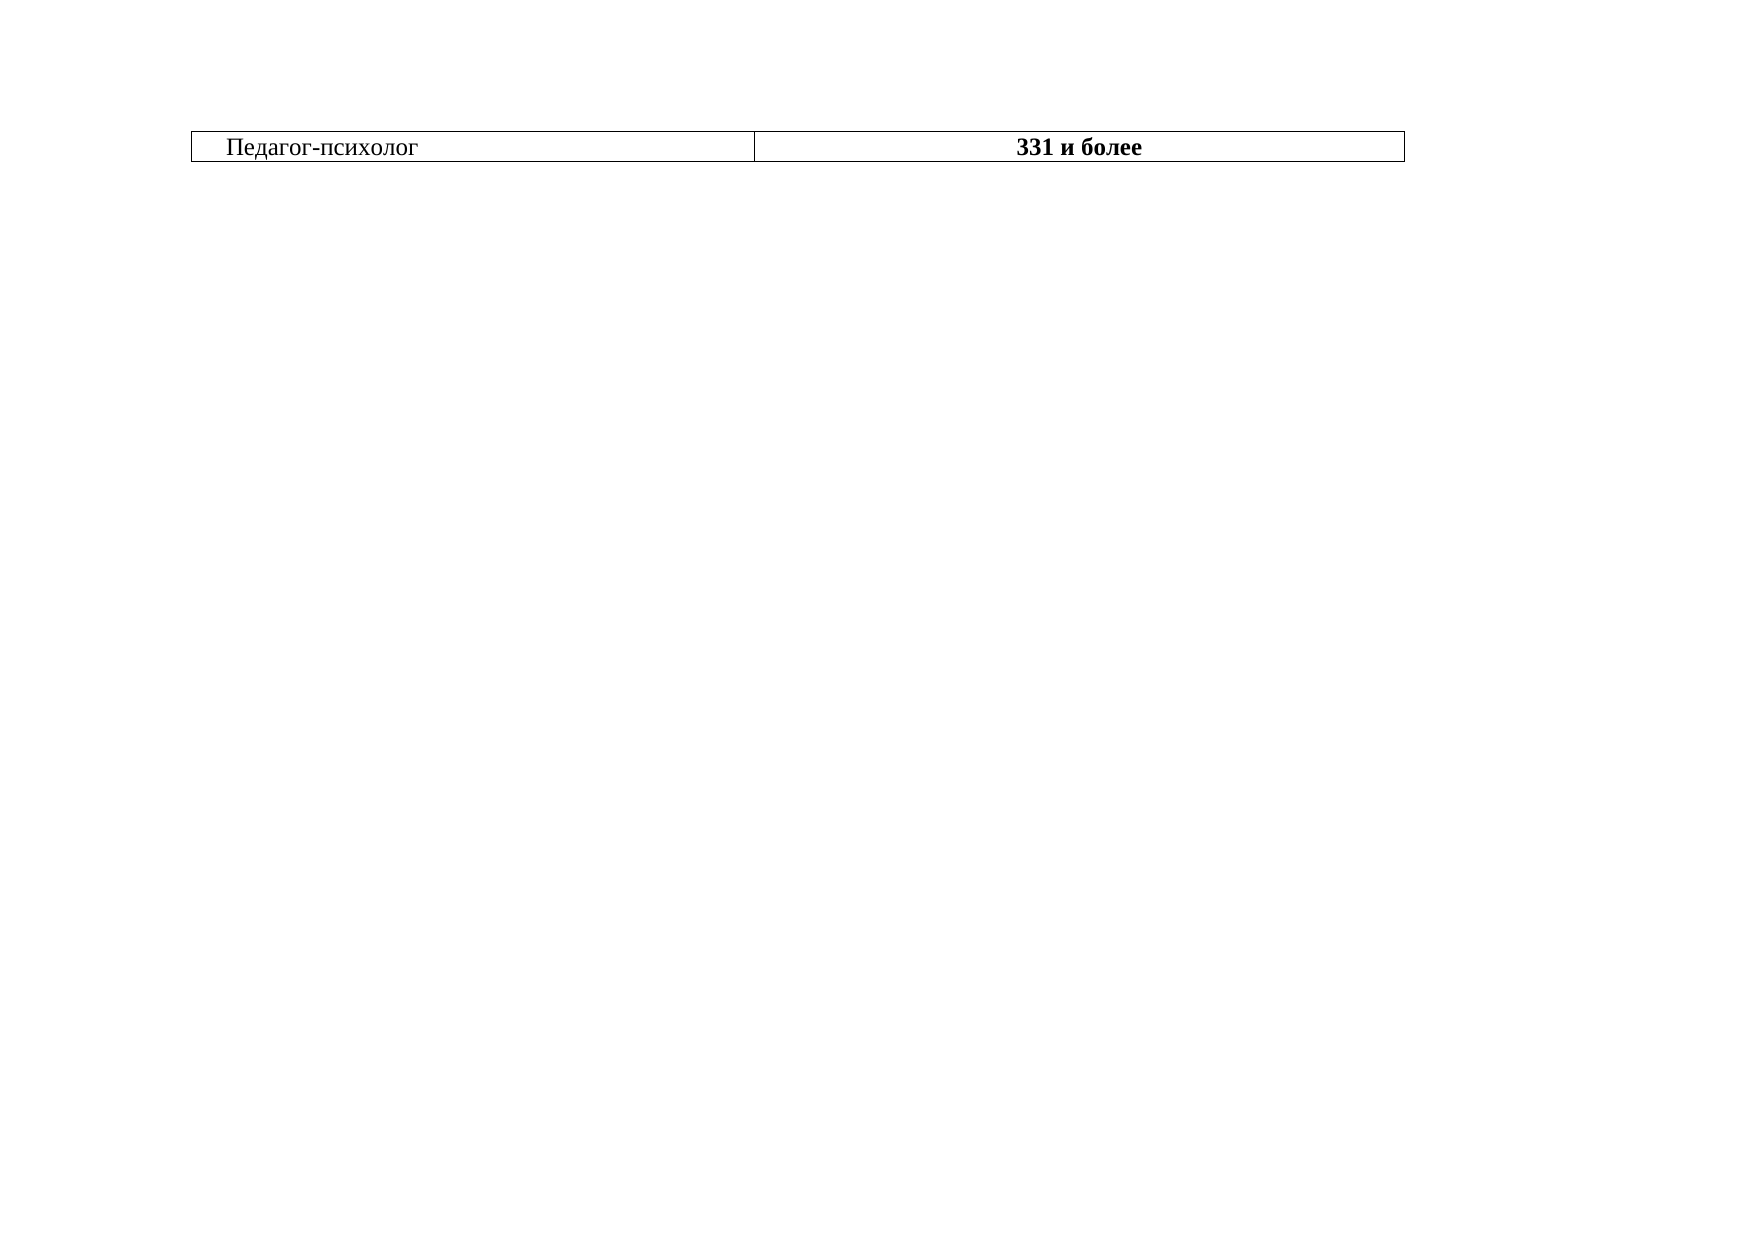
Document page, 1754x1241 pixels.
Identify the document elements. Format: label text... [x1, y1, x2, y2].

table_cell Педагог-психолог [192, 132, 754, 161]
table_cell 331 и более [755, 132, 1404, 161]
